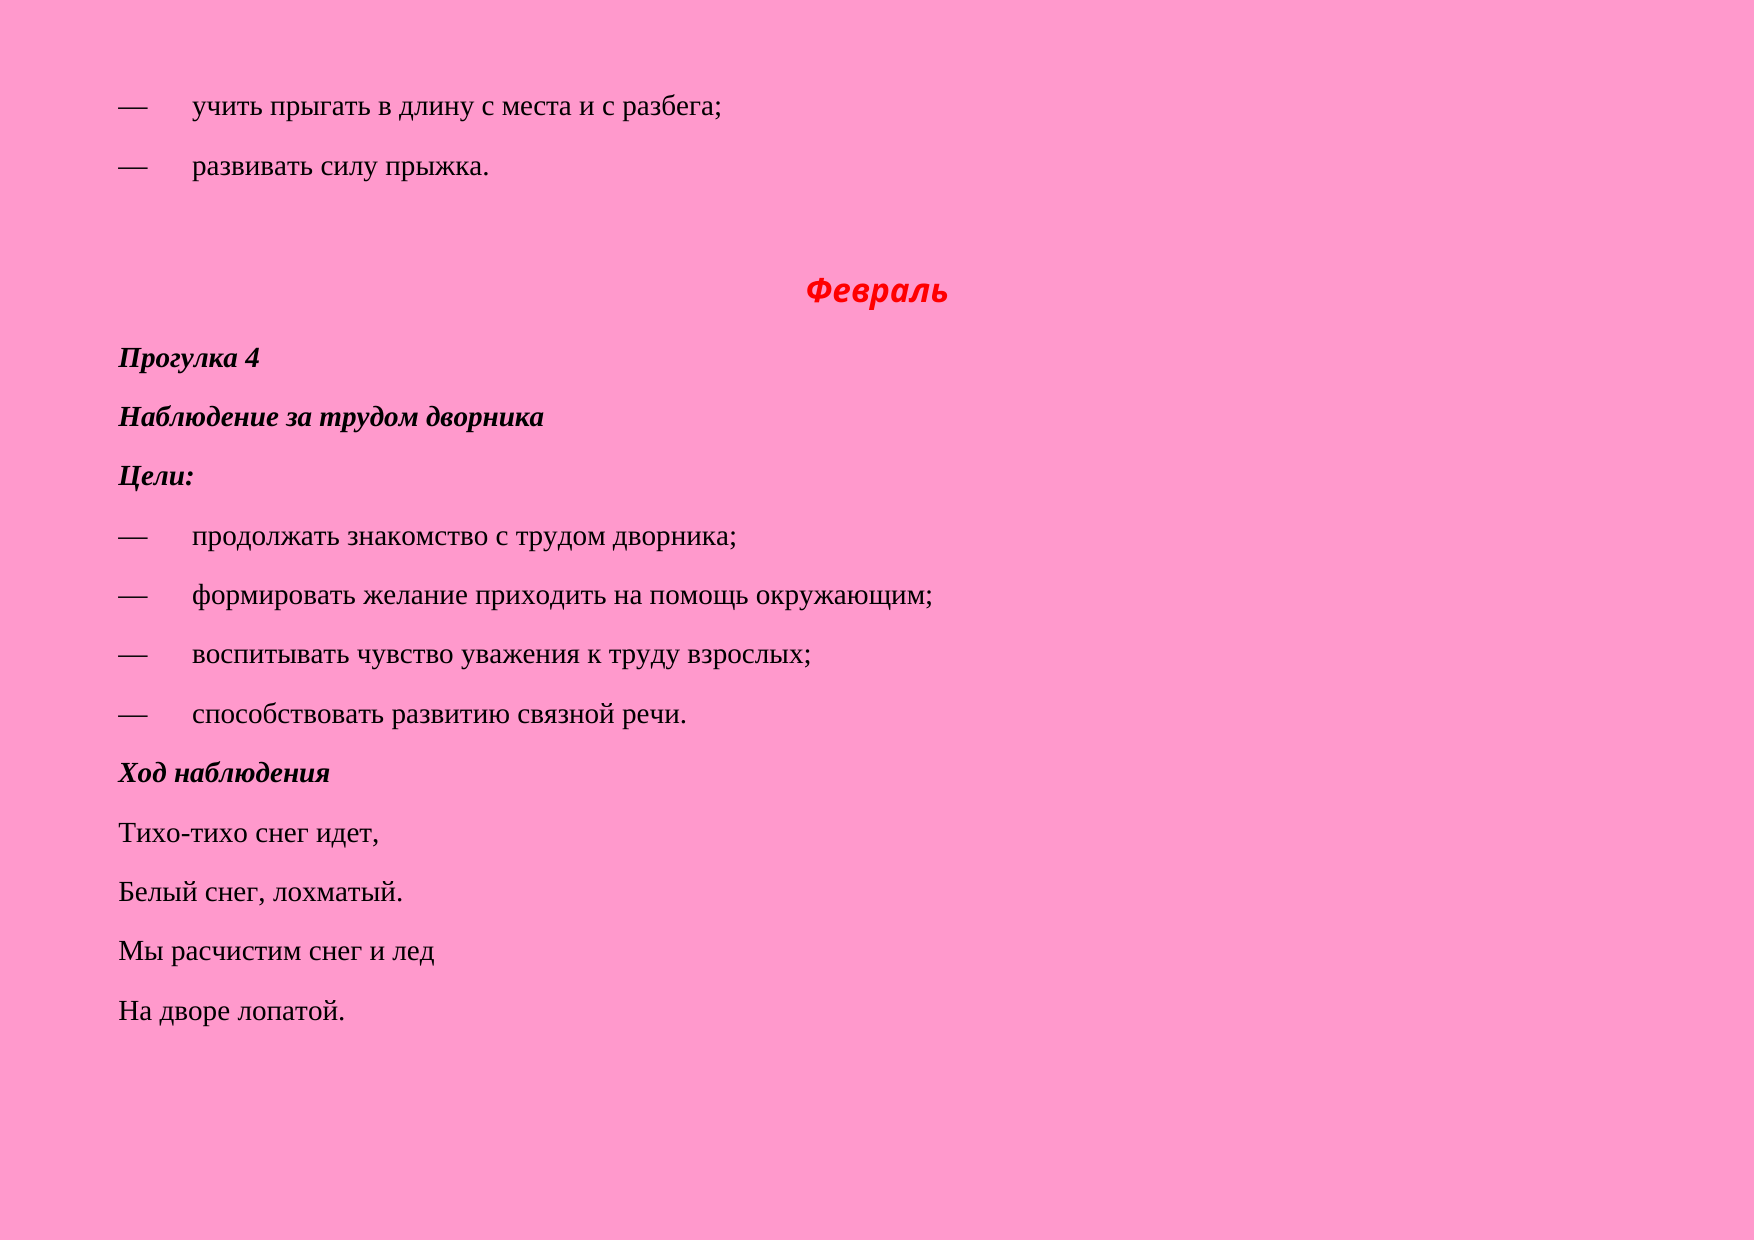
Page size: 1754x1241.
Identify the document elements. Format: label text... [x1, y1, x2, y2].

text — воспитывать чувство уважения к труду взрослых; [118, 637, 1636, 670]
text — способствовать развитию связной речи. [118, 696, 1636, 729]
text — формировать желание приходить на помощь окружающим; [118, 577, 1636, 611]
text Мы расчистим снег и лед [118, 933, 1636, 967]
text — развивать силу прыжка. [118, 148, 1636, 181]
text Белый снег, лохматый. [118, 874, 1636, 908]
text Тихо-тихо снег идет, [118, 815, 1636, 848]
text — учить прыгать в длину с места и с разбега; [118, 88, 1636, 122]
text На дворе лопатой. [118, 993, 1636, 1026]
text Ход наблюдения [118, 755, 1636, 789]
text Наблюдение за трудом дворника [118, 399, 1636, 433]
text Прогулка 4 [118, 340, 1636, 373]
text Февраль [118, 267, 1636, 312]
text — продолжать знакомство с трудом дворника; [118, 518, 1636, 551]
text Цели: [118, 458, 1636, 492]
